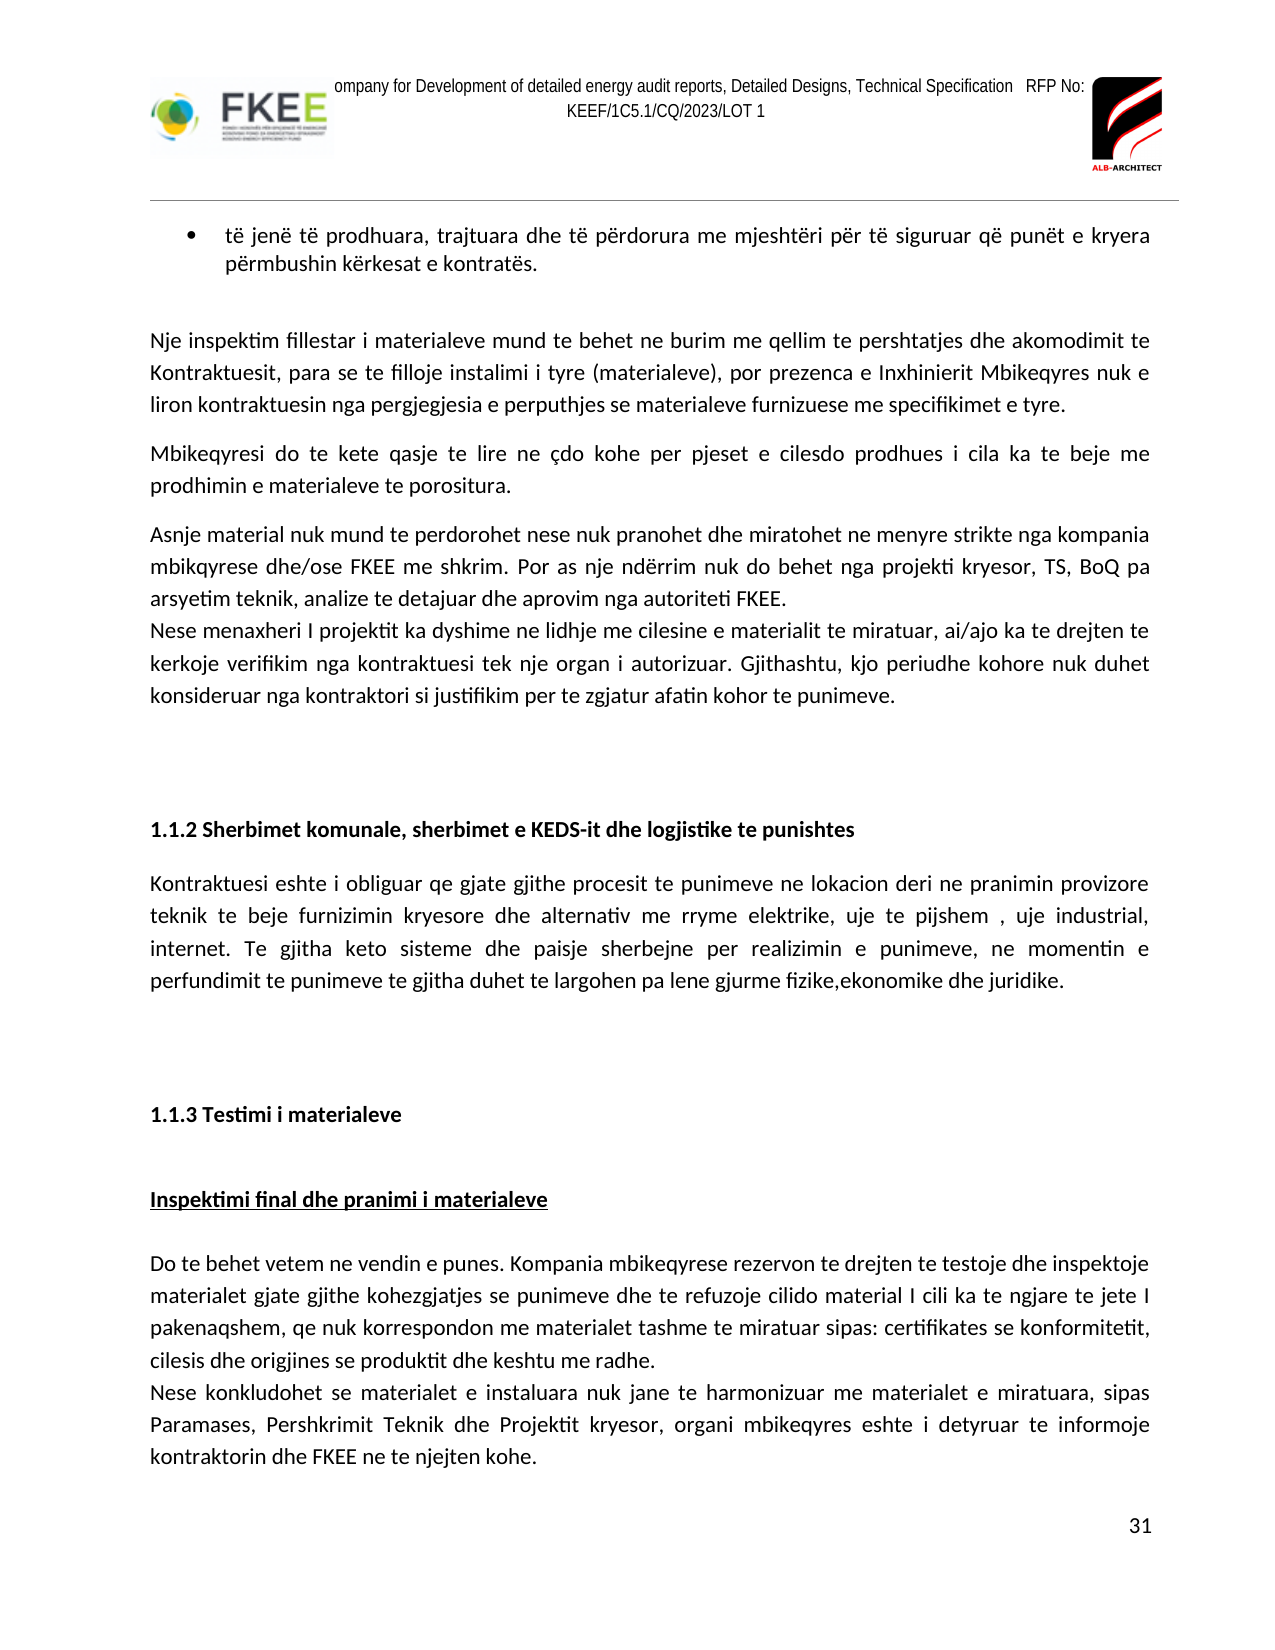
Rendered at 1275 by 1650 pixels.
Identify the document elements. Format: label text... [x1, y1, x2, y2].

text Asnje material nuk mund te perdorohet nese nuk pranohet dhe miratohet ne menyre strikte nga kompania mbikqyrese dhe/ose FKEE me shkrim. Por as nje ndërrim nuk do behet nga projekti kryesor, TS, BoQ pa arsyetim teknik, analize te detajuar dhe aprovim nga autoriteti FKEE. [150, 520, 1152, 612]
text Nese konkludohet se materialet e instaluara nuk jane te harmonizuar me materialet e miratuara, sipas Paramases, Pershkrimit Teknik dhe Projektit kryesor, organi mbikeqyres eshte i detyruar te informoje kontraktorin dhe FKEE ne te njejten kohe. [150, 1378, 1152, 1470]
text Kontraktuesi eshte i obliguar qe gjate gjithe procesit te punimeve ne lokacion deri ne pranimin provizore teknik te beje furnizimin kryesore dhe alternativ me rryme elektrike, uje te pijshem , uje industrial, internet. Te gjitha keto sisteme dhe paisje sherbejne per realizimin e punimeve, ne momentin e perfundimit te punimeve te gjitha duhet te largohen pa lene gjurme fizike,ekonomike dhe juridike. [150, 869, 1152, 994]
list të jenë të prodhuara, trajtuara dhe të përdorura me mjeshtëri për të siguruar që punët e kryera përmbushin kërkesat e kontratës. [187, 221, 1152, 277]
subtitle 1.1.2 Sherbimet komunale, sherbimet e KEDS-it dhe logjistike te punishtes [150, 815, 1152, 843]
text Inspektimi final dhe pranimi i materialeve [150, 1185, 1152, 1213]
text Nese menaxheri I projektit ka dyshime ne lidhje me cilesine e materialit te miratuar, ai/ajo ka te drejten te kerkoje verifikim nga kontraktuesi tek nje organ i autorizuar. Gjithashtu, kjo periudhe kohore nuk duhet konsideruar nga kontraktori si justifikim per te zgjatur afatin kohor te punimeve. [150, 617, 1152, 709]
subtitle 1.1.3 Testimi i materialeve [150, 1100, 1152, 1128]
text Do te behet vetem ne vendin e punes. Kompania mbikeqyrese rezervon te drejten te testoje dhe inspektoje materialet gjate gjithe kohezgjatjes se punimeve dhe te refuzoje cilido material I cili ka te ngjare te jete I pakenaqshem, qe nuk korrespondon me materialet tashme te miratuar sipas: certifikates se konformitetit, cilesis dhe origjines se produktit dhe keshtu me radhe. [150, 1249, 1152, 1374]
picture [150, 77, 335, 159]
picture [1091, 77, 1163, 172]
text Mbikeqyresi do te kete qasje te lire ne çdo kohe per pjeset e cilesdo prodhues i cila ka te beje me prodhimin e materialeve te porositura. [150, 439, 1152, 499]
text Nje inspektim fillestar i materialeve mund te behet ne burim me qellim te pershtatjes dhe akomodimit te Kontraktuesit, para se te filloje instalimi i tyre (materialeve), por prezenca e Inxhinierit Mbikeqyres nuk e liron kontraktuesin nga pergjegjesia e perputhjes se materialeve furnizuese me specifikimet e tyre. [150, 326, 1152, 418]
